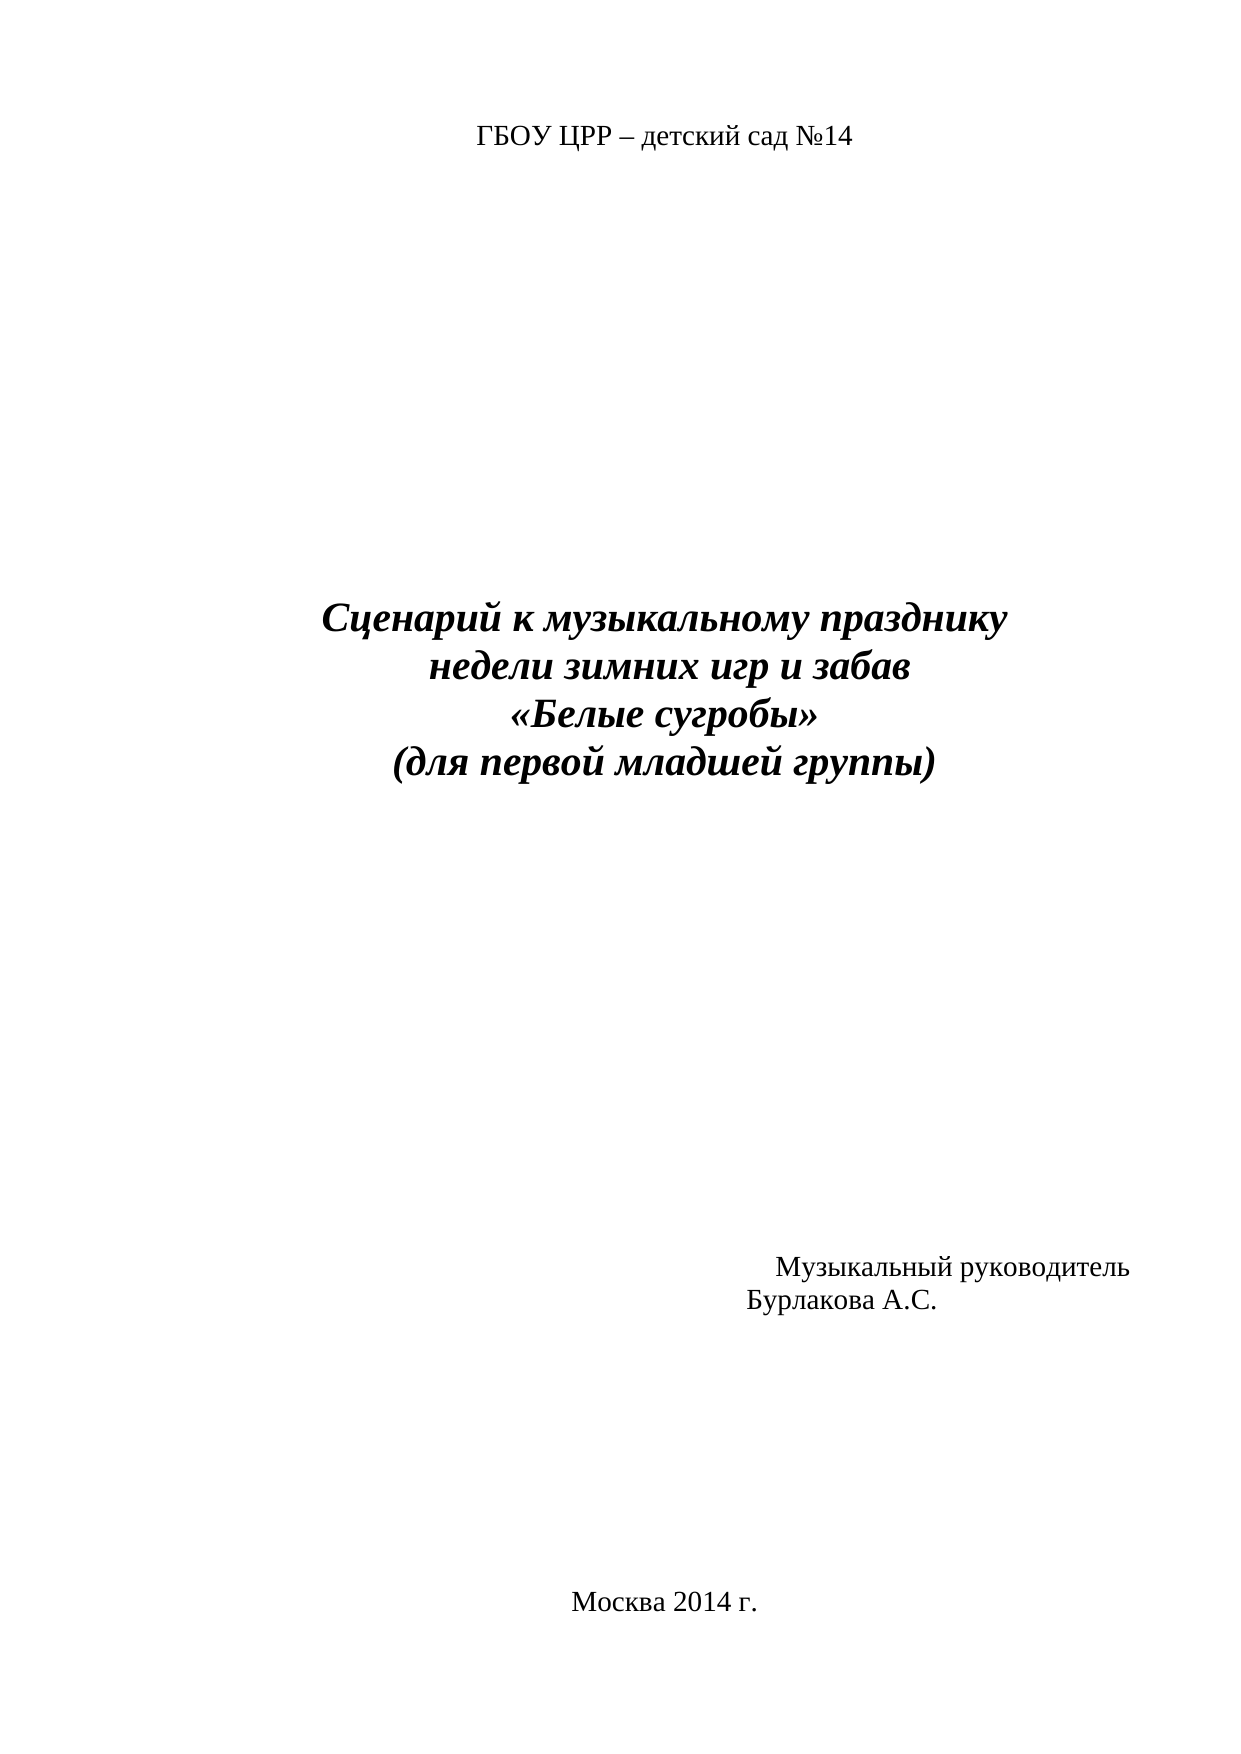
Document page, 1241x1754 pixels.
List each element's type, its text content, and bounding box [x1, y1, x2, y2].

text Музыкальный руководитель [177, 1249, 1152, 1282]
text недели зимних игр и забав [177, 640, 1152, 688]
text Сценарий к музыкальному празднику [177, 592, 1152, 640]
text (для первой младшей группы) [177, 736, 1152, 784]
text «Белые сугробы» [177, 688, 1152, 736]
text Бурлакова А.С. [177, 1282, 1152, 1316]
text Москва 2014 г. [177, 1584, 1152, 1618]
text ГБОУ ЦРР – детский сад №14 [177, 118, 1152, 152]
